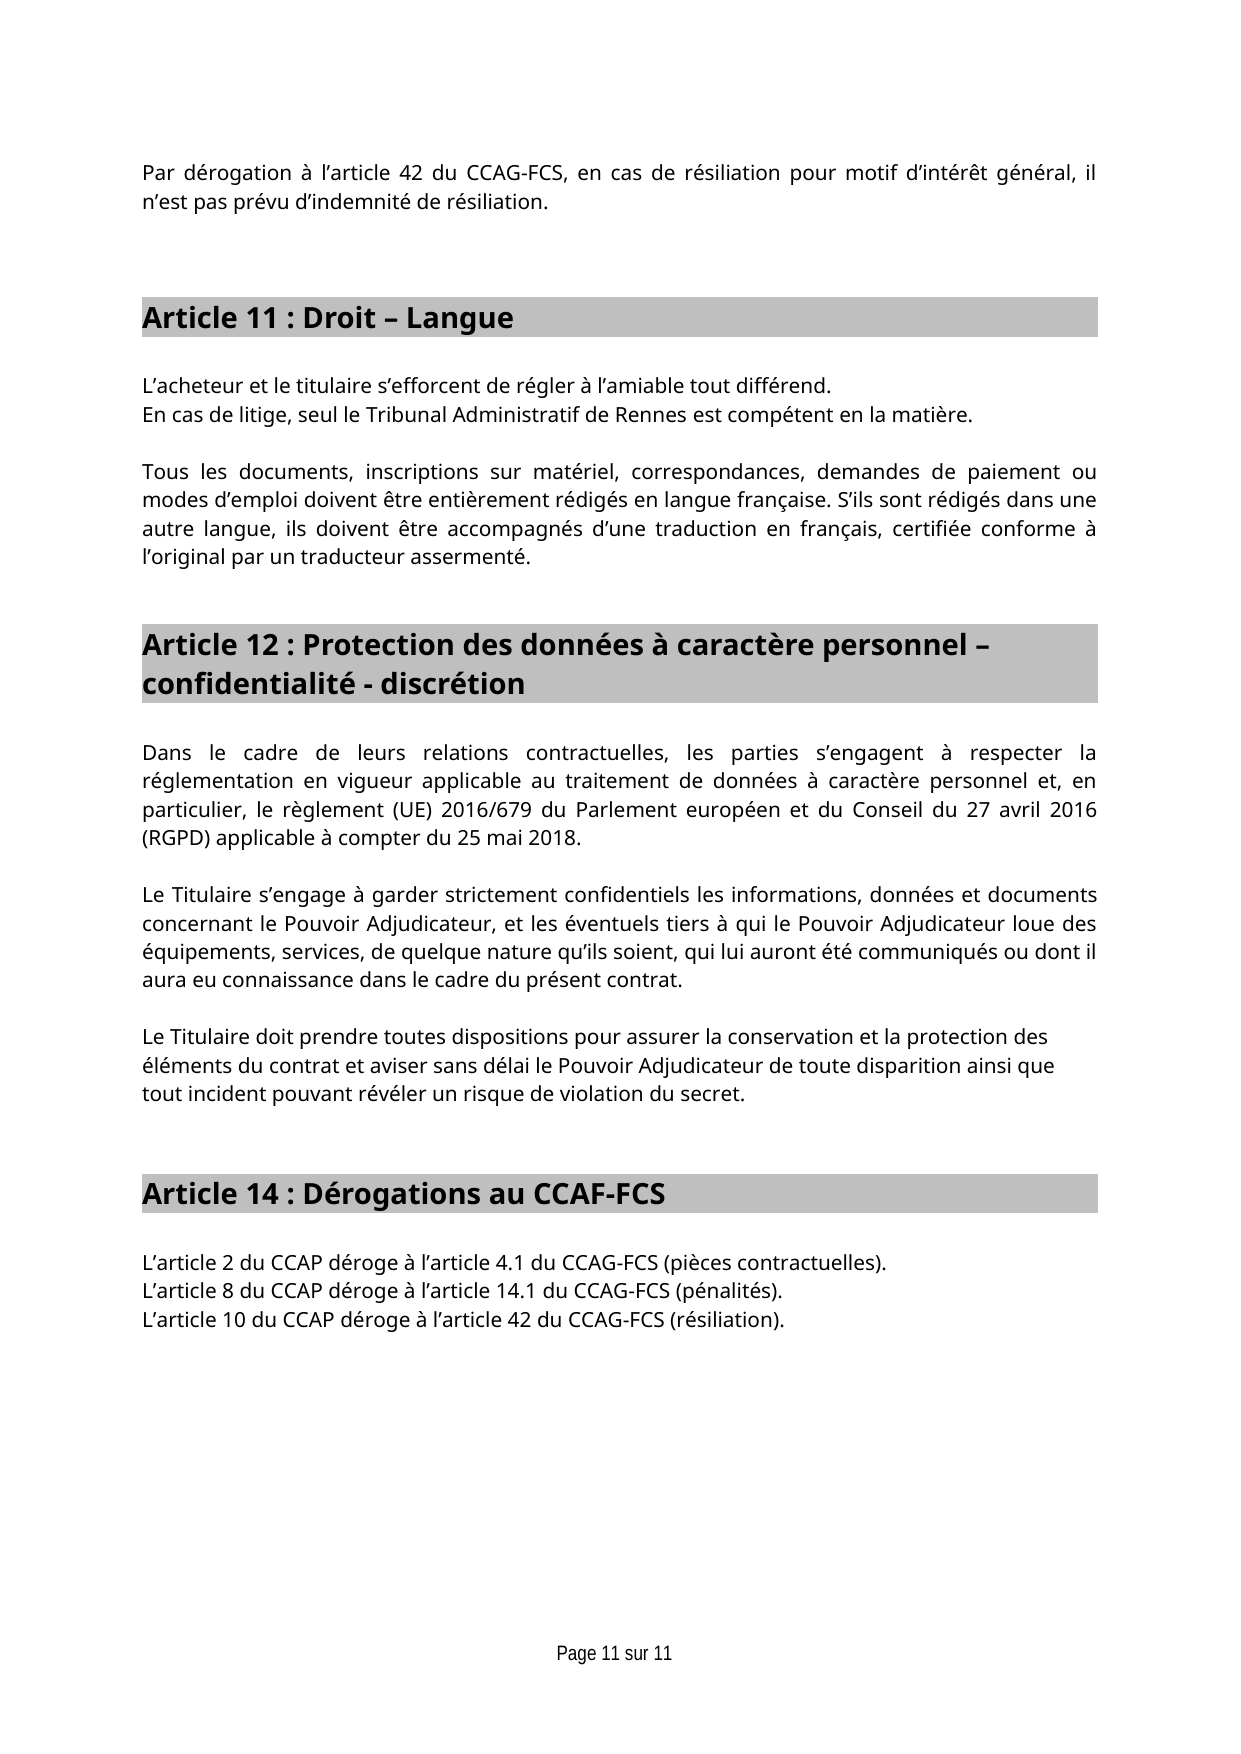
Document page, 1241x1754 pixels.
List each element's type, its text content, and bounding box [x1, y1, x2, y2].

text Par dérogation à l’article 42 du CCAG-FCS, en cas de résiliation pour motif d’intérêt général, il n’est pas prévu d’indemnité de résiliation. [142, 158, 1098, 215]
text Dans le cadre de leurs relations contractuelles, les parties s’engagent à respecter la réglementation en vigueur applicable au traitement de données à caractère personnel et, en particulier, le règlement (UE) 2016/679 du Parlement européen et du Conseil du 27 avril 2016 (RGPD) applicable à compter du 25 mai 2018. [142, 738, 1098, 852]
list L’article 8 du CCAP déroge à l’article 14.1 du CCAG-FCS (pénalités). [142, 1276, 1098, 1305]
subtitle Article 14 : Dérogations au CCAF-FCS [142, 1174, 1098, 1213]
subtitle Article 12 : Protection des données à caractère personnel – confidentialité - discrétion [142, 624, 1098, 703]
text Tous les documents, inscriptions sur matériel, correspondances, demandes de paiement ou modes d’emploi doivent être entièrement rédigés en langue française. S’ils sont rédigés dans une autre langue, ils doivent être accompagnés d’une traduction en français, certifiée conforme à l’original par un traducteur assermenté. [142, 457, 1098, 571]
text En cas de litige, seul le Tribunal Administratif de Rennes est compétent en la matière. [142, 400, 1098, 428]
subtitle Article 11 : Droit – Langue [142, 297, 1098, 337]
text L’acheteur et le titulaire s’efforcent de régler à l’amiable tout différend. [142, 371, 1098, 400]
text Le Titulaire s’engage à garder strictement confidentiels les informations, données et documents concernant le Pouvoir Adjudicateur, et les éventuels tiers à qui le Pouvoir Adjudicateur loue des équipements, services, de quelque nature qu’ils soient, qui lui auront été communiqués ou dont il aura eu connaissance dans le cadre du présent contrat. [142, 880, 1098, 994]
text L’article 10 du CCAP déroge à l’article 42 du CCAG-FCS (résiliation). [142, 1305, 1098, 1333]
list L’article 2 du CCAP déroge à l’article 4.1 du CCAG-FCS (pièces contractuelles). [142, 1248, 1098, 1276]
text Le Titulaire doit prendre toutes dispositions pour assurer la conservation et la protection des éléments du contrat et aviser sans délai le Pouvoir Adjudicateur de toute disparition ainsi que tout incident pouvant révéler un risque de violation du secret. [142, 1022, 1098, 1108]
